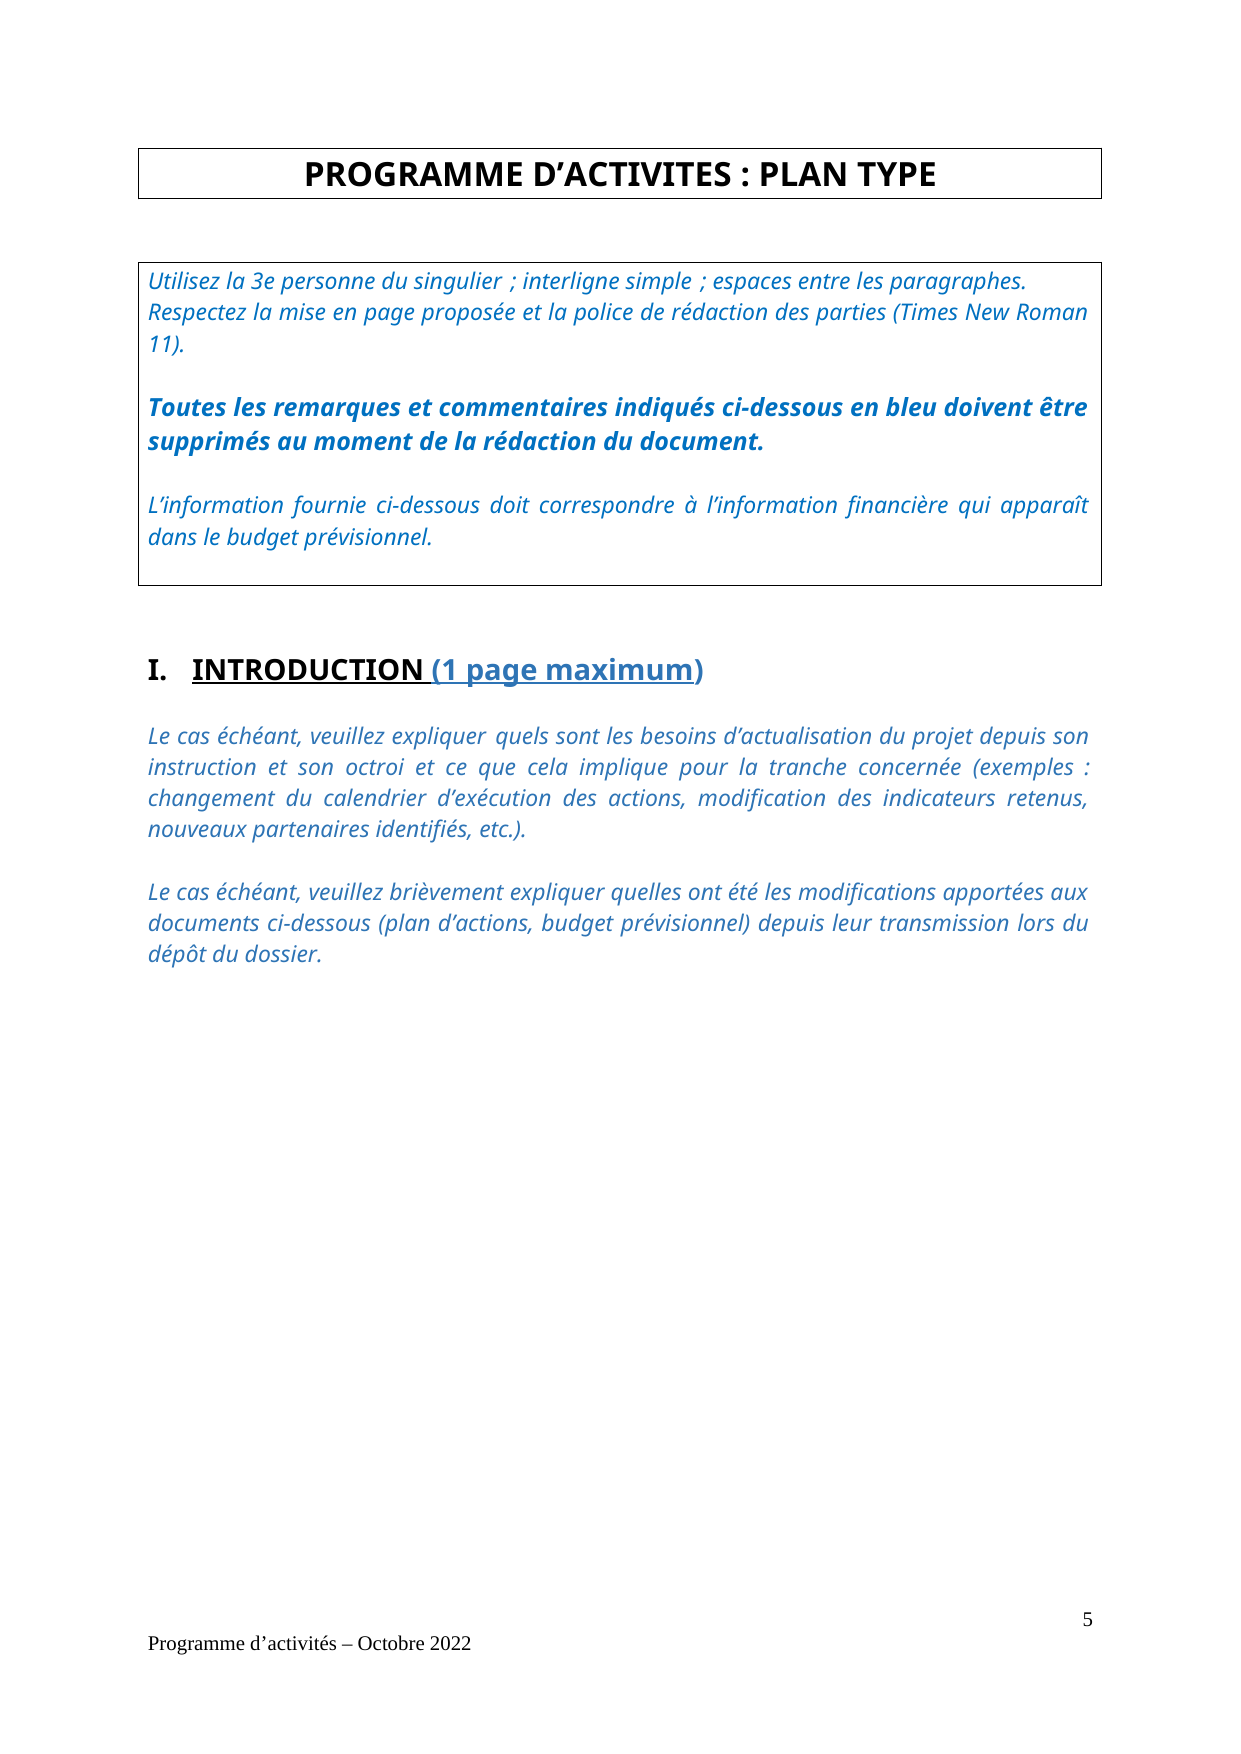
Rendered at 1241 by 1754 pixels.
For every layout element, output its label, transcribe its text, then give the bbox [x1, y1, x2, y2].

text Utilisez la 3e personne du singulier ; interligne simple ; espaces entre les paragraphes. [139, 263, 1101, 296]
list INTRODUCTION (1 page maximum) [148, 649, 1092, 688]
text Le cas échéant, veuillez brièvement expliquer quelles ont été les modifications apportées aux documents ci-dessous (plan d’actions, budget prévisionnel) depuis leur transmission lors du dépôt du dossier. [148, 876, 1092, 970]
text Le cas échéant, veuillez expliquer quels sont les besoins d’actualisation du projet depuis son instruction et son octroi et ce que cela implique pour la tranche concernée (exemples : changement du calendrier d’exécution des actions, modification des indicateurs retenus, nouveaux partenaires identifiés, etc.). [148, 720, 1092, 845]
text Toutes les remarques et commentaires indiqués ci-dessous en bleu doivent être supprimés au moment de la rédaction du document. [148, 390, 1092, 458]
text Respectez la mise en page proposée et la police de rédaction des parties (Times New Roman 11). [148, 296, 1092, 359]
text L’information fournie ci-dessous doit correspondre à l’information financière qui apparaît dans le budget prévisionnel. [148, 489, 1092, 552]
text PROGRAMME D’ACTIVITES : PLAN TYPE [139, 149, 1101, 198]
